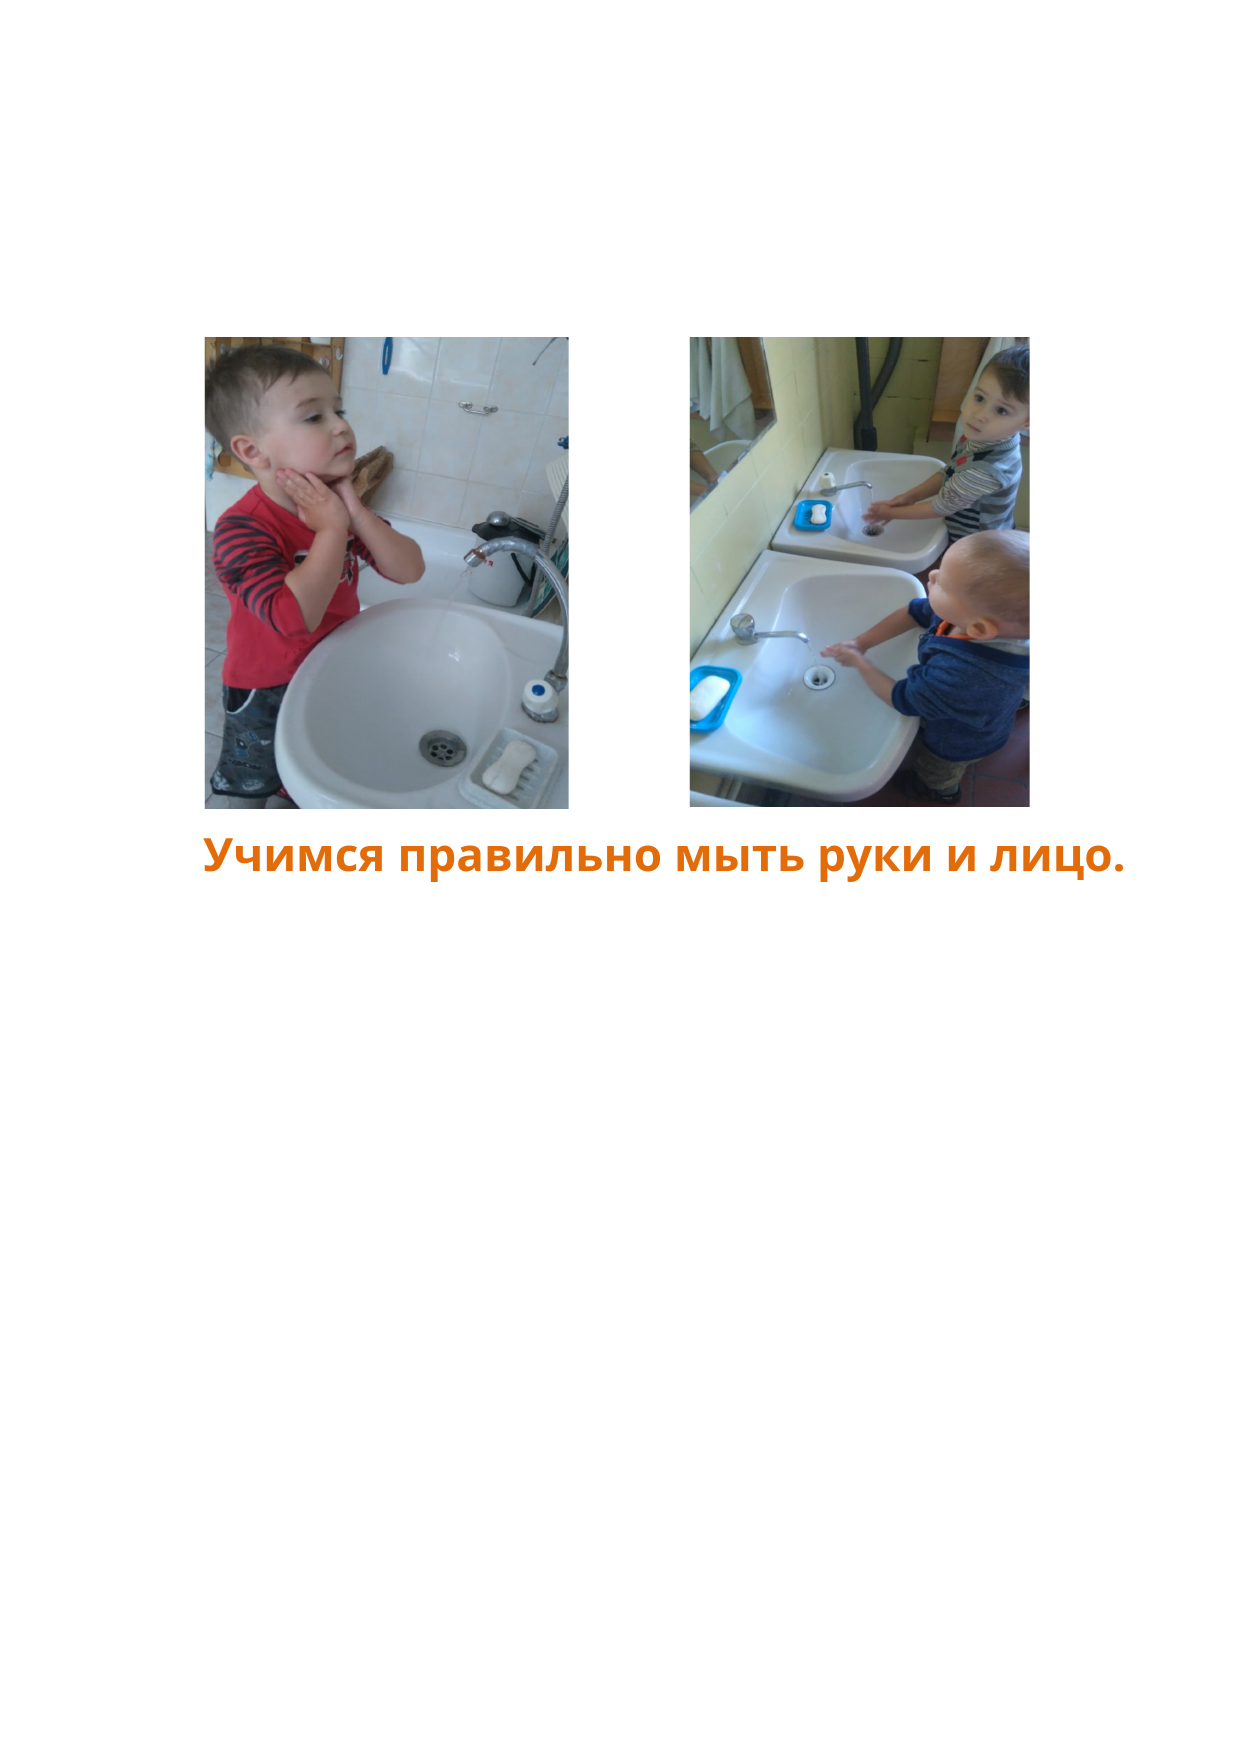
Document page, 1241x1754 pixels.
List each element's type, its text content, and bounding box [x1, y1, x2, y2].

picture [205, 337, 569, 809]
picture [690, 337, 1030, 807]
